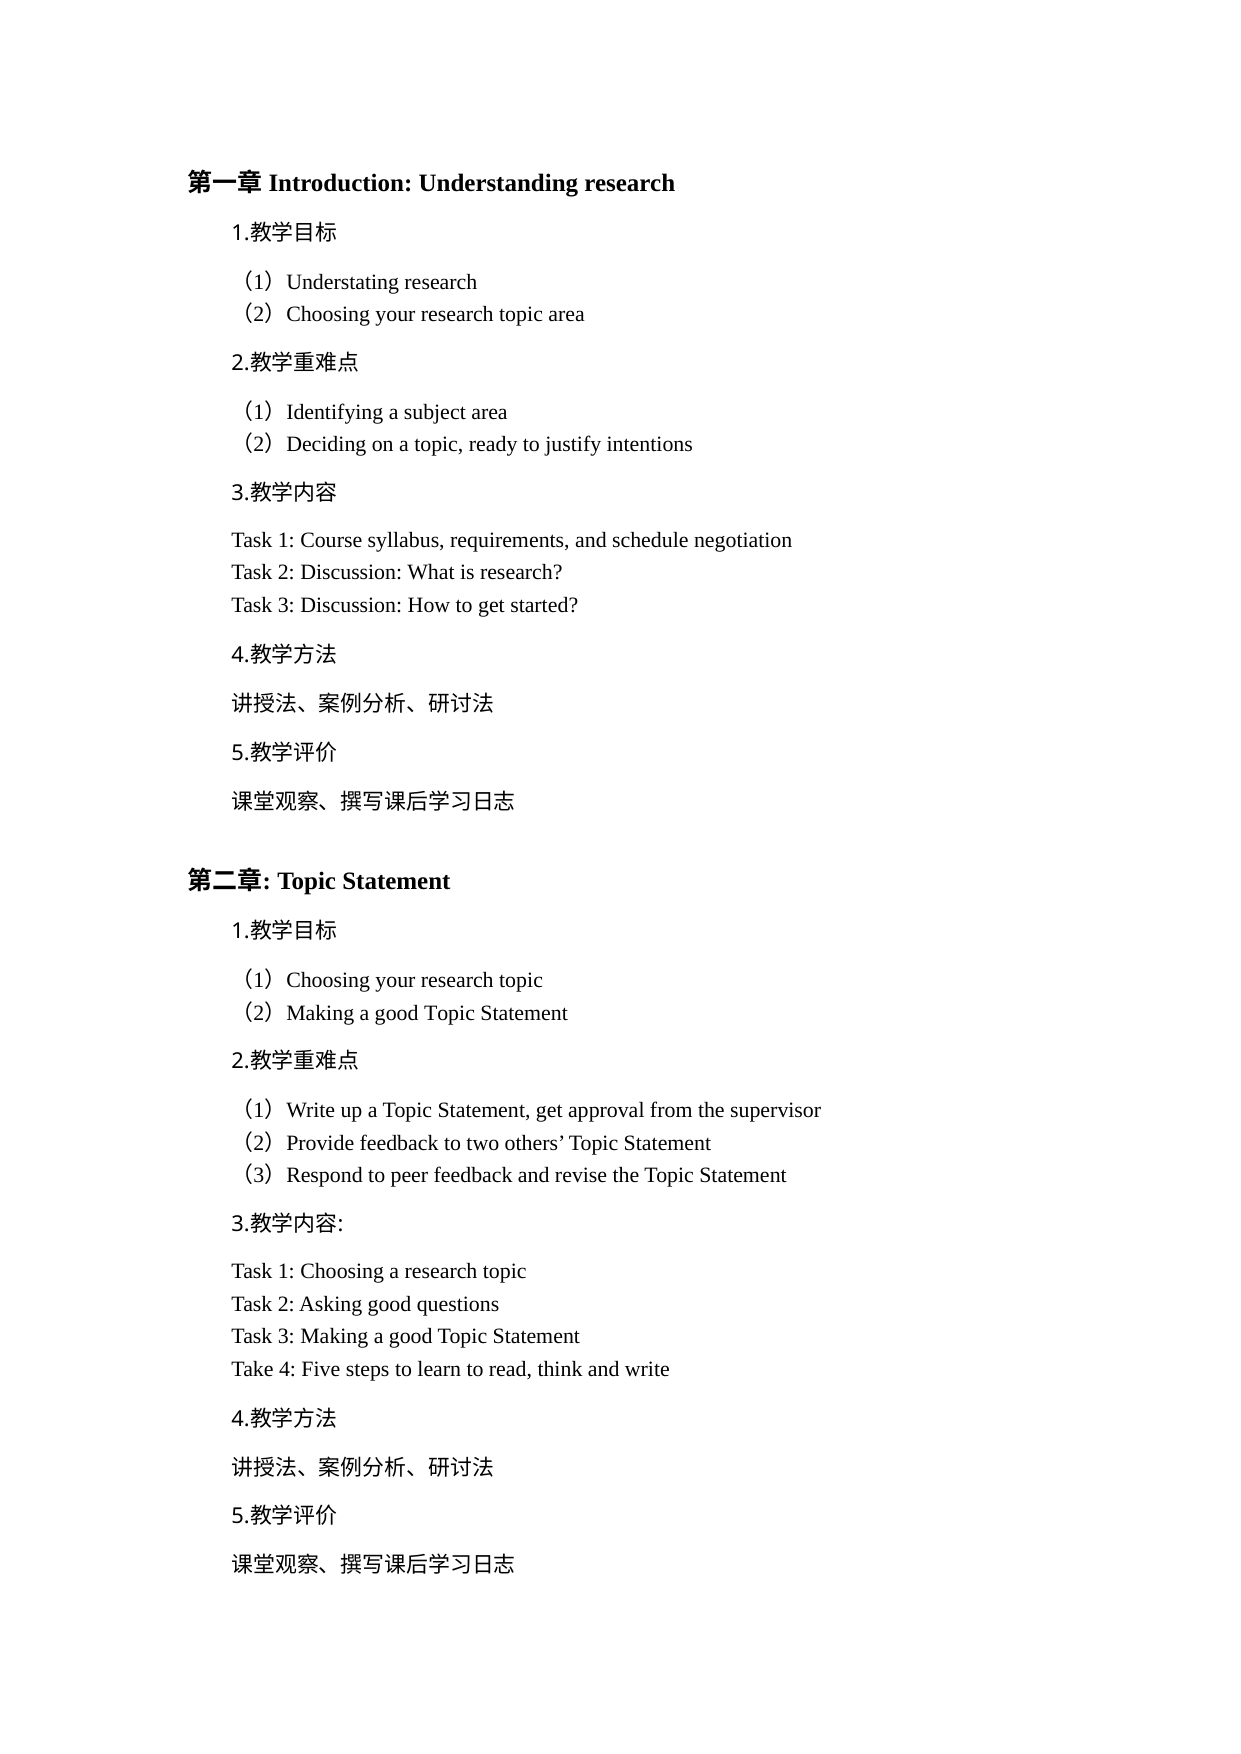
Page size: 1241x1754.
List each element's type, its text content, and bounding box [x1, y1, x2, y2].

text 课堂观察、撰写课后学习日志 [187, 1547, 1053, 1579]
text Task 2: Asking good questions [231, 1287, 1053, 1319]
text 2.教学重难点 [187, 344, 1053, 377]
text （1）Understating research [187, 263, 1053, 296]
text （1）Choosing your research topic [187, 962, 1053, 994]
text 3.教学内容 [187, 474, 1053, 507]
text Task 2: Discussion: What is research? [231, 556, 1053, 588]
text 5.教学评价 [187, 1498, 1053, 1531]
text 1.教学目标 [187, 214, 1053, 247]
text Task 1: Course syllabus, requirements, and schedule negotiation [231, 523, 1053, 556]
text （2）Choosing your research topic area [187, 296, 1053, 328]
text （2）Making a good Topic Statement [187, 994, 1053, 1027]
text 讲授法、案例分析、研讨法 [187, 1449, 1053, 1482]
text 4.教学方法 [187, 637, 1053, 669]
text 第一章 Introduction: Understanding research [187, 162, 1053, 198]
text 4.教学方法 [187, 1401, 1053, 1433]
text 讲授法、案例分析、研讨法 [187, 686, 1053, 718]
text （2）Provide feedback to two others’ Topic Statement [187, 1124, 1053, 1157]
text 3.教学内容: [187, 1206, 1053, 1238]
text （3）Respond to peer feedback and revise the Topic Statement [187, 1157, 1053, 1189]
text （1）Identifying a subject area [231, 393, 1053, 426]
text Take 4: Five steps to learn to read, think and write [231, 1352, 1053, 1384]
text （1）Write up a Topic Statement, get approval from the supervisor [231, 1092, 1053, 1124]
text （2）Deciding on a topic, ready to justify intentions [231, 426, 1053, 458]
text 2.教学重难点 [187, 1043, 1053, 1076]
text Task 3: Making a good Topic Statement [231, 1319, 1053, 1352]
text 5.教学评价 [187, 734, 1053, 767]
text Task 3: Discussion: How to get started? [231, 588, 1053, 621]
text 课堂观察、撰写课后学习日志 [187, 783, 1053, 816]
text 1.教学目标 [187, 913, 1053, 946]
text 第二章: Topic Statement [187, 861, 1053, 897]
text Task 1: Choosing a research topic [231, 1254, 1053, 1287]
